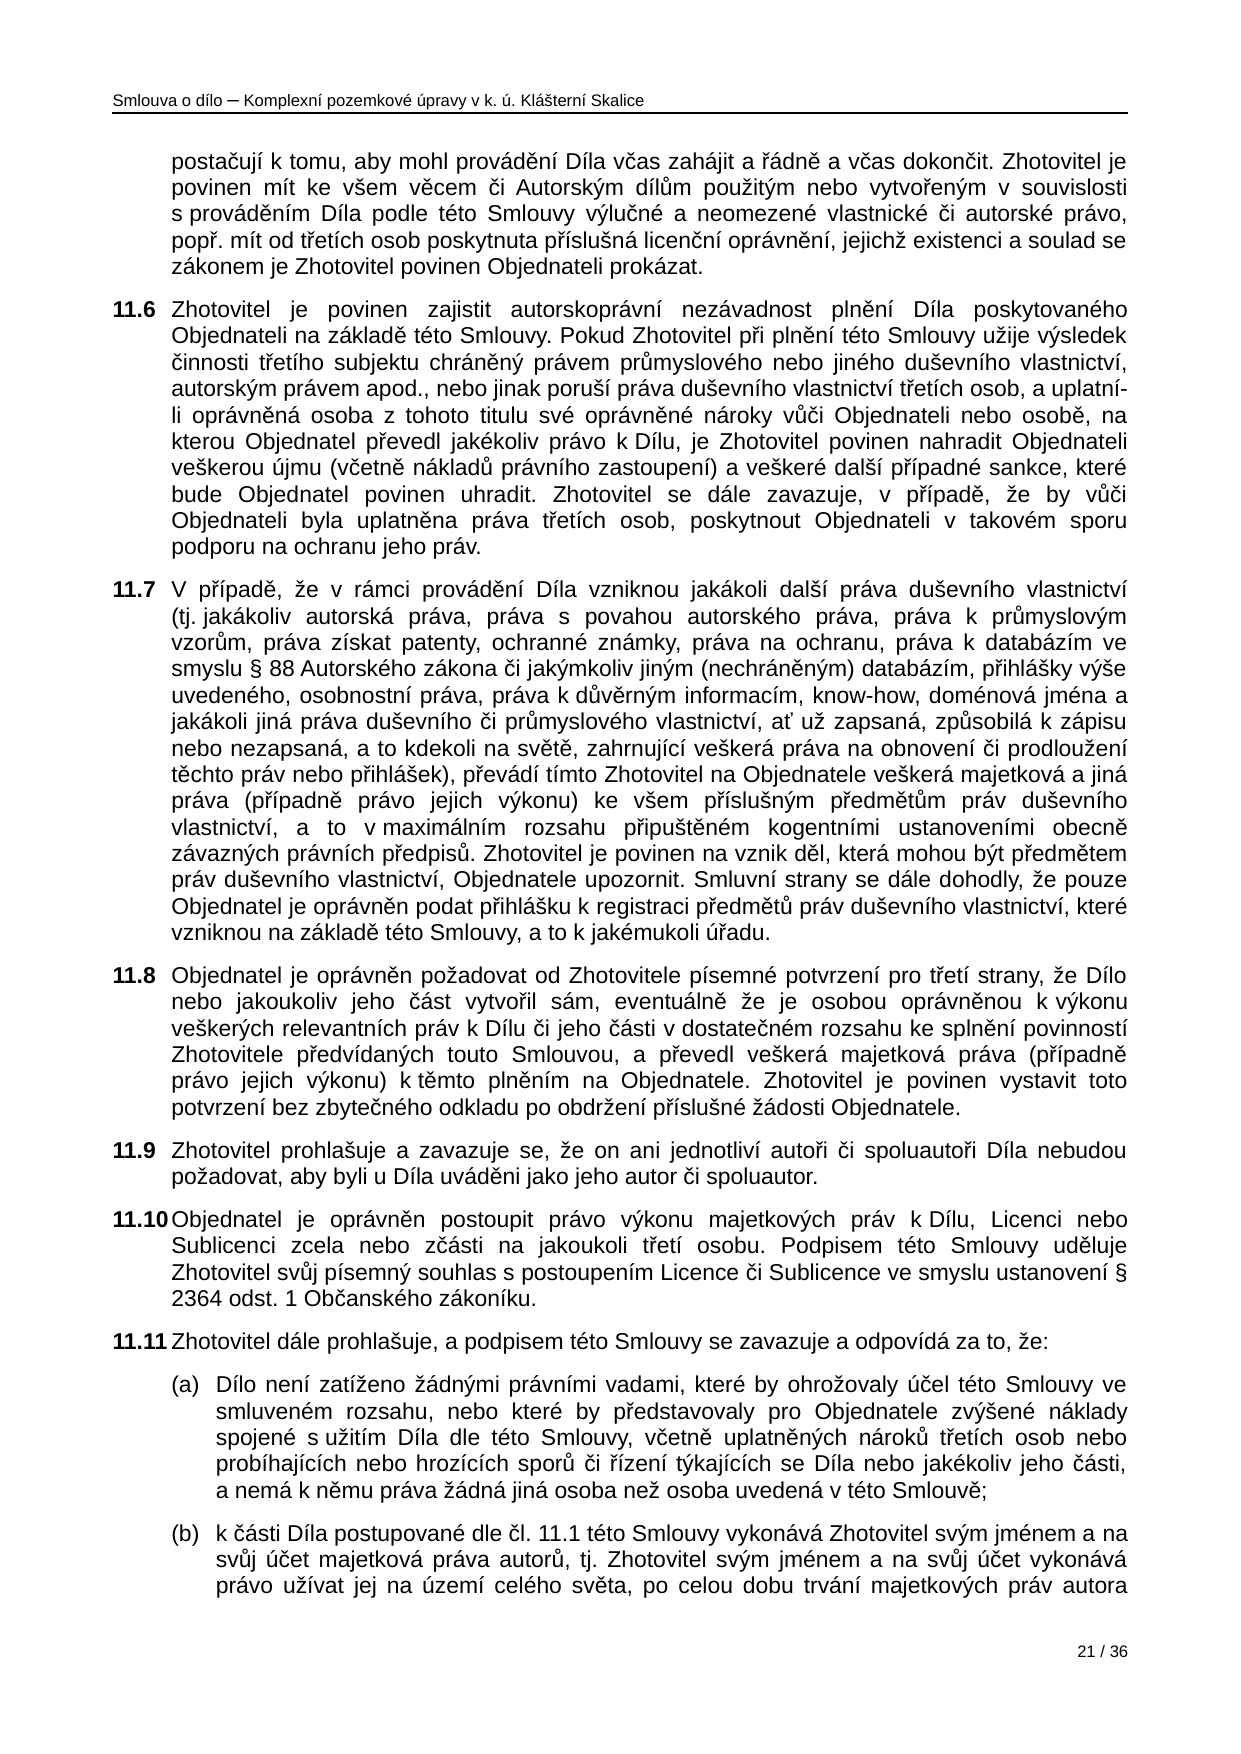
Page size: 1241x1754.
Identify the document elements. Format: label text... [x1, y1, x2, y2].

text V případě, že v rámci provádění Díla vzniknou jakákoli další práva duševního vlastnictví (tj. jakákoliv autorská práva, práva s povahou autorského práva, práva k průmyslovým vzorům, práva získat patenty, ochranné známky, práva na ochranu, práva k databázím ve smyslu § 88 Autorského zákona či jakýmkoliv jiným (nechráněným) databázím, přihlášky výše uvedeného, osobnostní práva, práva k důvěrným informacím, know-how, doménová jména a jakákoli jiná práva duševního či průmyslového vlastnictví, ať už zapsaná, způsobilá k zápisu nebo nezapsaná, a to kdekoli na světě, zahrnující veškerá práva na obnovení či prodloužení těchto práv nebo přihlášek), převádí tímto Zhotovitel na Objednatele veškerá majetková a jiná práva (případně právo jejich výkonu) ke všem příslušným předmětům práv duševního vlastnictví, a to v maximálním rozsahu připuštěném kogentními ustanoveními obecně závazných právních předpisů. Zhotovitel je povinen na vznik děl, která mohou být předmětem práv duševního vlastnictví, Objednatele upozornit. Smluvní strany se dále dohodly, že pouze Objednatel je oprávněn podat přihlášku k registraci předmětů práv duševního vlastnictví, které vzniknou na základě této Smlouvy, a to k jakémukoli úřadu. [112, 576, 1128, 945]
text Objednatel je oprávněn požadovat od Zhotovitele písemné potvrzení pro třetí strany, že Dílo nebo jakoukoliv jeho část vytvořil sám, eventuálně že je osobou oprávněnou k výkonu veškerých relevantních práv k Dílu či jeho části v dostatečném rozsahu ke splnění povinností Zhotovitele předvídaných touto Smlouvou, a převedl veškerá majetková práva (případně právo jejich výkonu) k těmto plněním na Objednatele. Zhotovitel je povinen vystavit toto potvrzení bez zbytečného odkladu po obdržení příslušné žádosti Objednatele. [112, 962, 1128, 1120]
list Dílo není zatíženo žádnými právními vadami, které by ohrožovaly účel této Smlouvy ve smluveném rozsahu, nebo které by představovaly pro Objednatele zvýšené náklady spojené s užitím Díla dle této Smlouvy, včetně uplatněných nároků třetích osob nebo probíhajících nebo hrozících sporů či řízení týkajících se Díla nebo jakékoliv jeho části, a nemá k němu práva žádná jiná osoba než osoba uvedená v této Smlouvě; [171, 1371, 1128, 1503]
text Zhotovitel prohlašuje a zavazuje se, že on ani jednotliví autoři či spoluautoři Díla nebudou požadovat, aby byli u Díla uváděni jako jeho autor či spoluautor. [112, 1137, 1128, 1189]
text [112, 148, 1128, 279]
text Zhotovitel je povinen zajistit autorskoprávní nezávadnost plnění Díla poskytovaného Objednateli na základě této Smlouvy. Pokud Zhotovitel při plnění této Smlouvy užije výsledek činnosti třetího subjektu chráněný právem průmyslového nebo jiného duševního vlastnictví, autorským právem apod., nebo jinak poruší práva duševního vlastnictví třetích osob, a uplatní-li oprávněná osoba z tohoto titulu své oprávněné nároky vůči Objednateli nebo osobě, na kterou Objednatel převedl jakékoliv právo k Dílu, je Zhotovitel povinen nahradit Objednateli veškerou újmu (včetně nákladů právního zastoupení) a veškeré další případné sankce, které bude Objednatel povinen uhradit. Zhotovitel se dále zavazuje, v případě, že by vůči Objednateli byla uplatněna práva třetích osob, poskytnout Objednateli v takovém sporu podporu na ochranu jeho práv. [112, 296, 1128, 560]
text Objednatel je oprávněn postoupit právo výkonu majetkových práv k Dílu, Licenci nebo Sublicenci zcela nebo zčásti na jakoukoli třetí osobu. Podpisem této Smlouvy uděluje Zhotovitel svůj písemný souhlas s postoupením Licence či Sublicence ve smyslu ustanovení § 2364 odst. 1 Občanského zákoníku. [112, 1206, 1128, 1312]
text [171, 1520, 1128, 1599]
text Zhotovitel dále prohlašuje, a podpisem této Smlouvy se zavazuje a odpovídá za to, že: [112, 1328, 1128, 1354]
